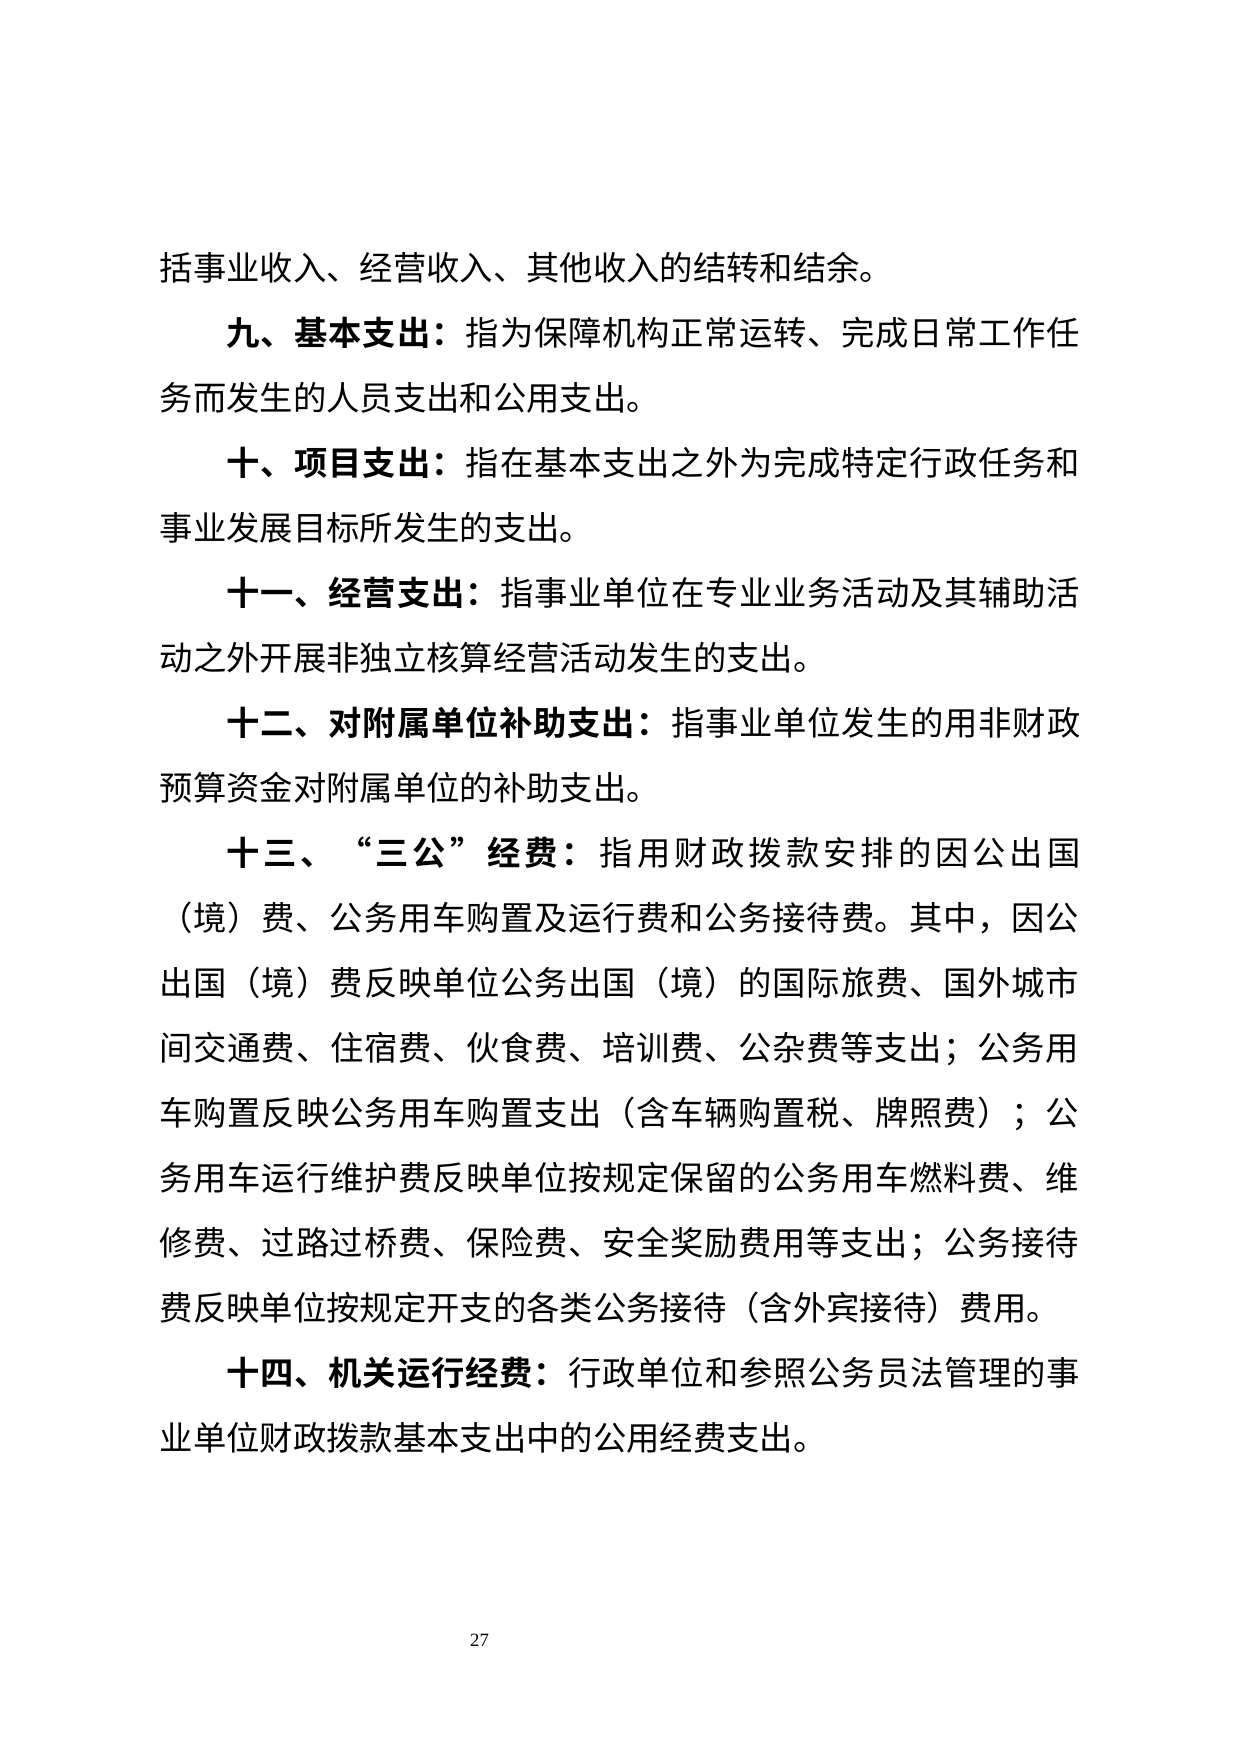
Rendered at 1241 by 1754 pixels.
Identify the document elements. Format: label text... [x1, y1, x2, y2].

text 十四、机关运行经费：行政单位和参照公务员法管理的事业单位财政拨款基本支出中的公用经费支出。 [159, 1338, 1081, 1468]
text 十二、对附属单位补助支出：指事业单位发生的用非财政预算资金对附属单位的补助支出。 [159, 688, 1081, 818]
text 十一、经营支出：指事业单位在专业业务活动及其辅助活动之外开展非独立核算经营活动发生的支出。 [159, 558, 1081, 688]
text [159, 233, 1081, 298]
text 九、基本支出：指为保障机构正常运转、完成日常工作任务而发生的人员支出和公用支出。 [159, 298, 1081, 428]
text 十、项目支出：指在基本支出之外为完成特定行政任务和事业发展目标所发生的支出。 [159, 428, 1081, 558]
text 十三、“三公”经费：指用财政拨款安排的因公出国（境）费、公务用车购置及运行费和公务接待费。其中，因公出国（境）费反映单位公务出国（境）的国际旅费、国外城市间交通费、住宿费、伙食费、培训费、公杂费等支出；公务用车购置反映公务用车购置支出（含车辆购置税、牌照费）；公务用车运行维护费反映单位按规定保留的公务用车燃料费、维修费、过路过桥费、保险费、安全奖励费用等支出；公务接待费反映单位按规定开支的各类公务接待（含外宾接待）费用。 [159, 818, 1081, 1338]
